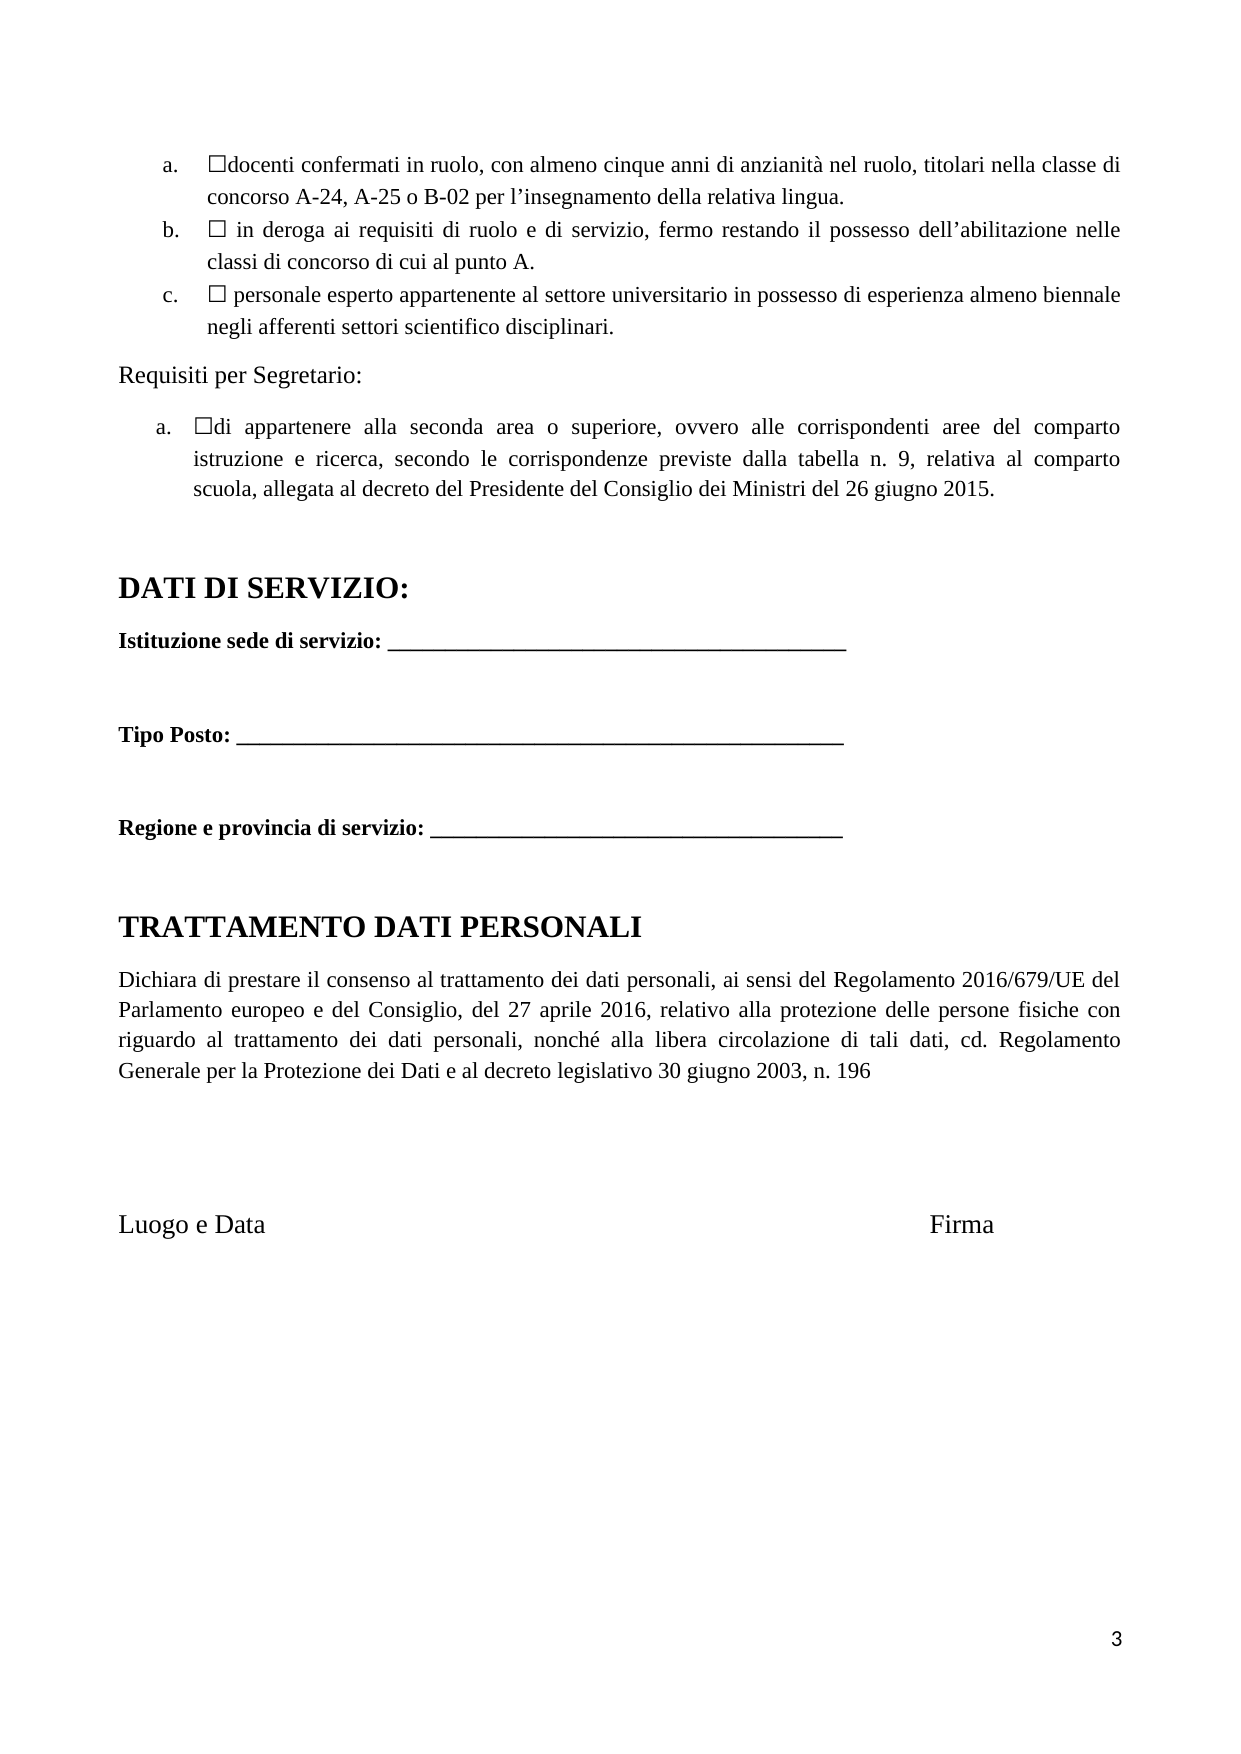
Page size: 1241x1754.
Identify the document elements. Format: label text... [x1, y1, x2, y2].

text Requisiti per Segretario: [118, 360, 1122, 389]
list docenti confermati in ruolo, con almeno cinque anni di anzianità nel ruolo, titolari nella classe di concorso A-24, A-25 o B-02 per l’insegnamento della relativa lingua. [162, 148, 1122, 209]
text TRATTAMENTO DATI PERSONALI [118, 908, 1122, 944]
text Luogo e Data Firma [118, 1208, 1122, 1239]
list personale esperto appartenente al settore universitario in possesso di esperienza almeno biennale negli afferenti settori scientifico disciplinari. [162, 278, 1122, 340]
list in deroga ai requisiti di ruolo e di servizio, fermo restando il possesso dell’abilitazione nelle classi di concorso di cui al punto A. [162, 213, 1122, 274]
text DATI DI SERVIZIO: [118, 569, 1122, 605]
text Tipo Posto: _____________________________________________________ [118, 721, 1122, 747]
text Dichiara di prestare il consenso al trattamento dei dati personali, ai sensi del Regolamento 2016/679/UE del Parlamento europeo e del Consiglio, del 27 aprile 2016, relativo alla protezione delle persone fisiche con riguardo al trattamento dei dati personali, nonché alla libera circolazione di tali dati, cd. Regolamento Generale per la Protezione dei Dati e al decreto legislativo 30 giugno 2003, n. 196 [118, 966, 1122, 1083]
text Regione e provincia di servizio: ____________________________________ [118, 814, 1122, 841]
list di appartenere alla seconda area o superiore, ovvero alle corrispondenti aree del comparto istruzione e ricerca, secondo le corrispondenze previste dalla tabella n. 9, relativa al comparto scuola, allegata al decreto del Presidente del Consiglio dei Ministri del 26 giugno 2015. [156, 410, 1122, 502]
text Istituzione sede di servizio: ________________________________________ [118, 627, 1122, 653]
